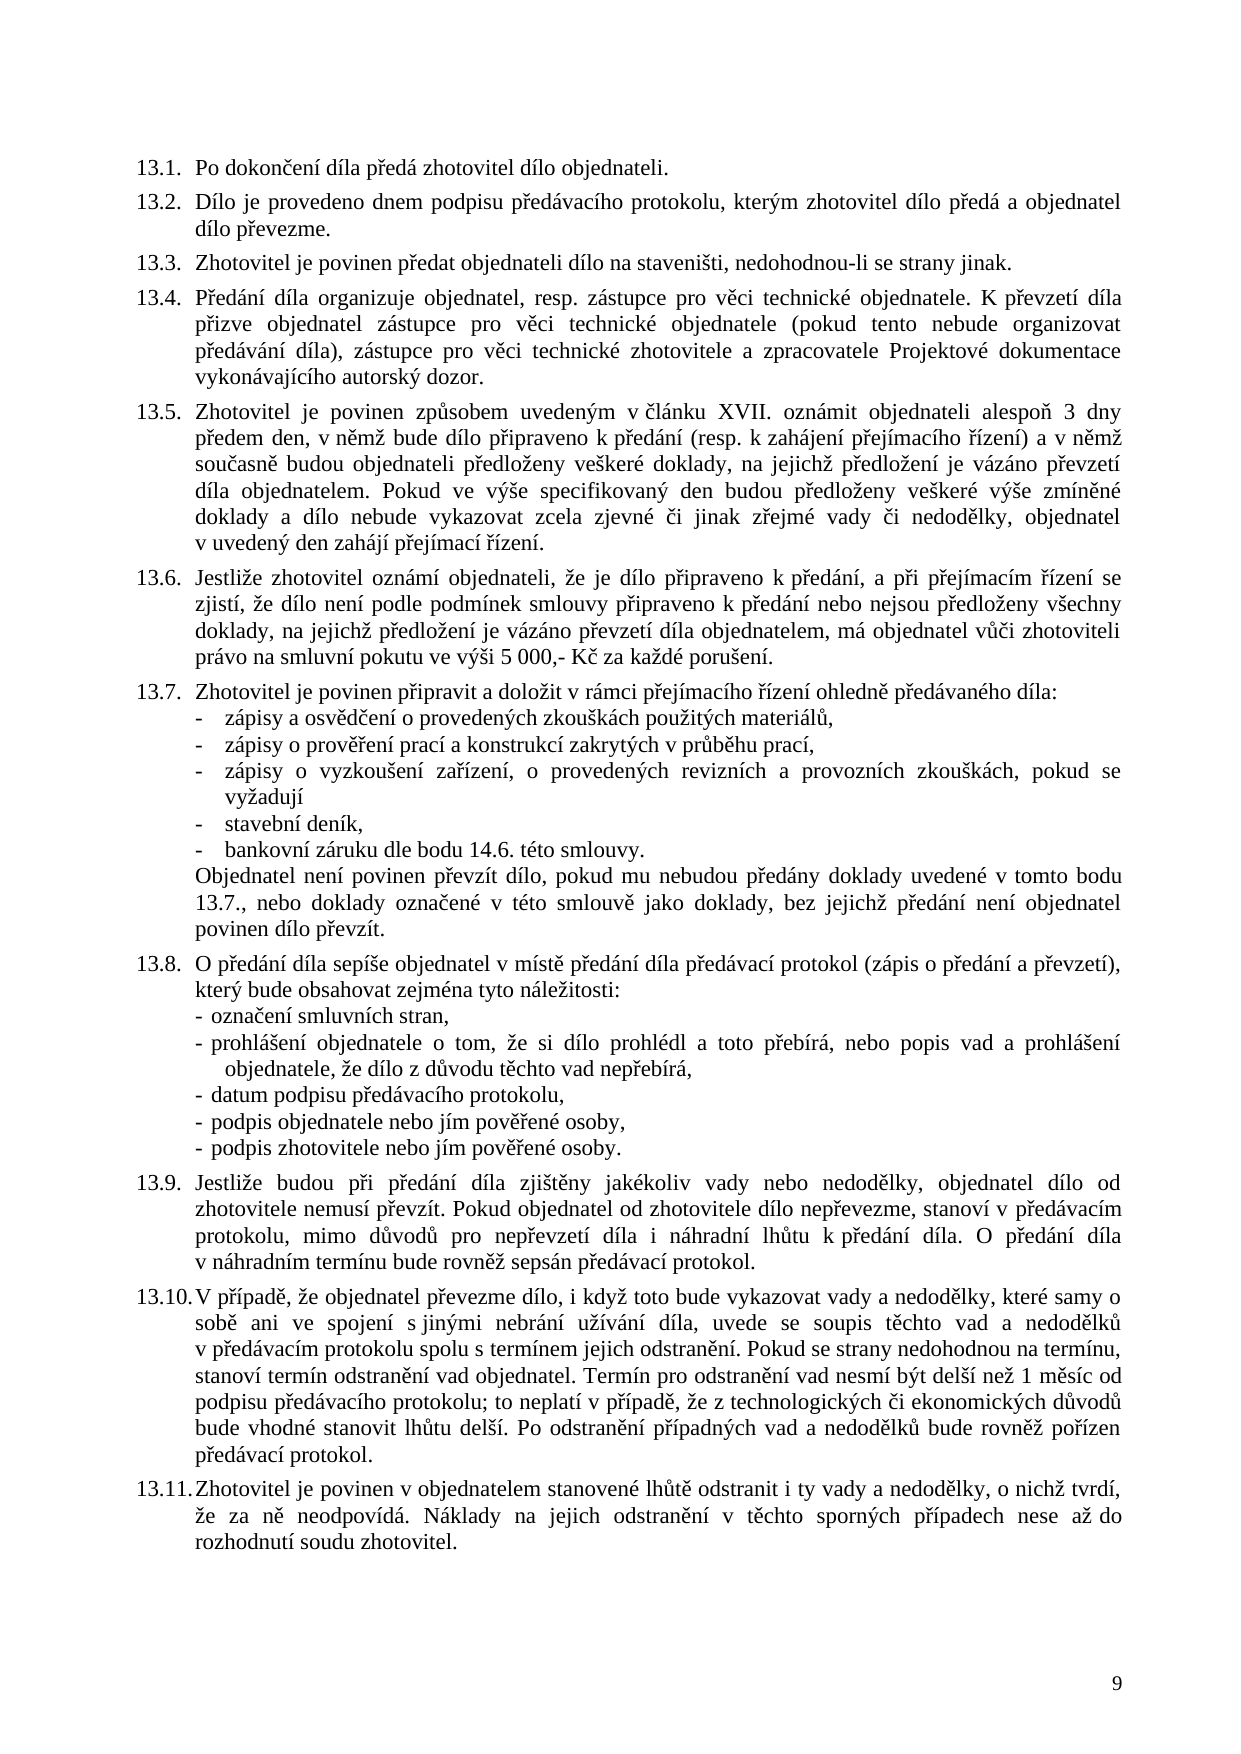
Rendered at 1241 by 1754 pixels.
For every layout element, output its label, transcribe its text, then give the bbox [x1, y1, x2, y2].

list zápisy o prověření prací a konstrukcí zakrytých v průběhu prací, [195, 731, 1122, 757]
list Zhotovitel je povinen předat objednateli dílo na staveništi, nedohodnou-li se strany jinak. [136, 249, 1122, 276]
list Jestliže zhotovitel oznámí objednateli, že je dílo připraveno k předání, a při přejímacím řízení se zjistí, že dílo není podle podmínek smlouvy připraveno k předání nebo nejsou předloženy všechny doklady, na jejichž předložení je vázáno převzetí díla objednatelem, má objednatel vůči zhotoviteli právo na smluvní pokutu ve výši 5 000,- Kč za každé porušení. [136, 564, 1122, 669]
list O předání díla sepíše objednatel v místě předání díla předávací protokol (zápis o předání a převzetí), který bude obsahovat zejména tyto náležitosti: [136, 950, 1122, 1002]
list datum podpisu předávacího protokolu, [195, 1082, 1122, 1108]
list prohlášení objednatele o tom, že si dílo prohlédl a toto přebírá, nebo popis vad a prohlášení objednatele, že dílo z důvodu těchto vad nepřebírá, [195, 1029, 1122, 1082]
list podpis objednatele nebo jím pověřené osoby, [195, 1108, 1122, 1134]
list Zhotovitel je povinen způsobem uvedeným v článku XVII. oznámit objednateli alespoň 3 dny předem den, v němž bude dílo připraveno k předání (resp. k zahájení přejímacího řízení) a v němž současně budou objednateli předloženy veškeré doklady, na jejichž předložení je vázáno převzetí díla objednatelem. Pokud ve výše specifikovaný den budou předloženy veškeré výše zmíněné doklady a dílo nebude vykazovat zcela zjevné či jinak zřejmé vady či nedodělky, objednatel v uvedený den zahájí přejímací řízení. [136, 398, 1122, 556]
list V případě, že objednatel převezme dílo, i když toto bude vykazovat vady a nedodělky, které samy o sobě ani ve spojení s jinými nebrání užívání díla, uvede se soupis těchto vad a nedodělků v předávacím protokolu spolu s termínem jejich odstranění. Pokud se strany nedohodnou na termínu, stanoví termín odstranění vad objednatel. Termín pro odstranění vad nesmí být delší než 1 měsíc od podpisu předávacího protokolu; to neplatí v případě, že z technologických či ekonomických důvodů bude vhodné stanovit lhůtu delší. Po odstranění případných vad a nedodělků bude rovněž pořízen předávací protokol. [136, 1283, 1122, 1467]
list stavební deník, [195, 810, 1122, 836]
list Zhotovitel je povinen v objednatelem stanovené lhůtě odstranit i ty vady a nedodělky, o nichž tvrdí, že za ně neodpovídá. Náklady na jejich odstranění v těchto sporných případech nese až do rozhodnutí soudu zhotovitel. [136, 1476, 1122, 1554]
list bankovní záruku dle bodu 14.6. této smlouvy. [195, 836, 1122, 862]
list Zhotovitel je povinen připravit a doložit v rámci přejímacího řízení ohledně předávaného díla: [136, 678, 1122, 704]
list zápisy a osvědčení o provedených zkouškách použitých materiálů, [195, 704, 1122, 731]
list Po dokončení díla předá zhotovitel dílo objednateli. [136, 153, 1122, 180]
text Objednatel není povinen převzít dílo, pokud mu nebudou předány doklady uvedené v tomto bodu 13.7., nebo doklady označené v této smlouvě jako doklady, bez jejichž předání není objednatel povinen dílo převzít. [195, 862, 1122, 941]
list Jestliže budou při předání díla zjištěny jakékoliv vady nebo nedodělky, objednatel dílo od zhotovitele nemusí převzít. Pokud objednatel od zhotovitele dílo nepřevezme, stanoví v předávacím protokolu, mimo důvodů pro nepřevzetí díla i náhradní lhůtu k předání díla. O předání díla v náhradním termínu bude rovněž sepsán předávací protokol. [136, 1169, 1122, 1274]
list Předání díla organizuje objednatel, resp. zástupce pro věci technické objednatele. K převzetí díla přizve objednatel zástupce pro věci technické objednatele (pokud tento nebude organizovat předávání díla), zástupce pro věci technické zhotovitele a zpracovatele Projektové dokumentace vykonávajícího autorský dozor. [136, 284, 1122, 389]
list podpis zhotovitele nebo jím pověřené osoby. [195, 1134, 1122, 1161]
list označení smluvních stran, [195, 1002, 1122, 1029]
list zápisy o vyzkoušení zařízení, o provedených revizních a provozních zkouškách, pokud se vyžadují [195, 757, 1122, 810]
list Dílo je provedeno dnem podpisu předávacího protokolu, kterým zhotovitel dílo předá a objednatel dílo převezme. [136, 188, 1122, 241]
